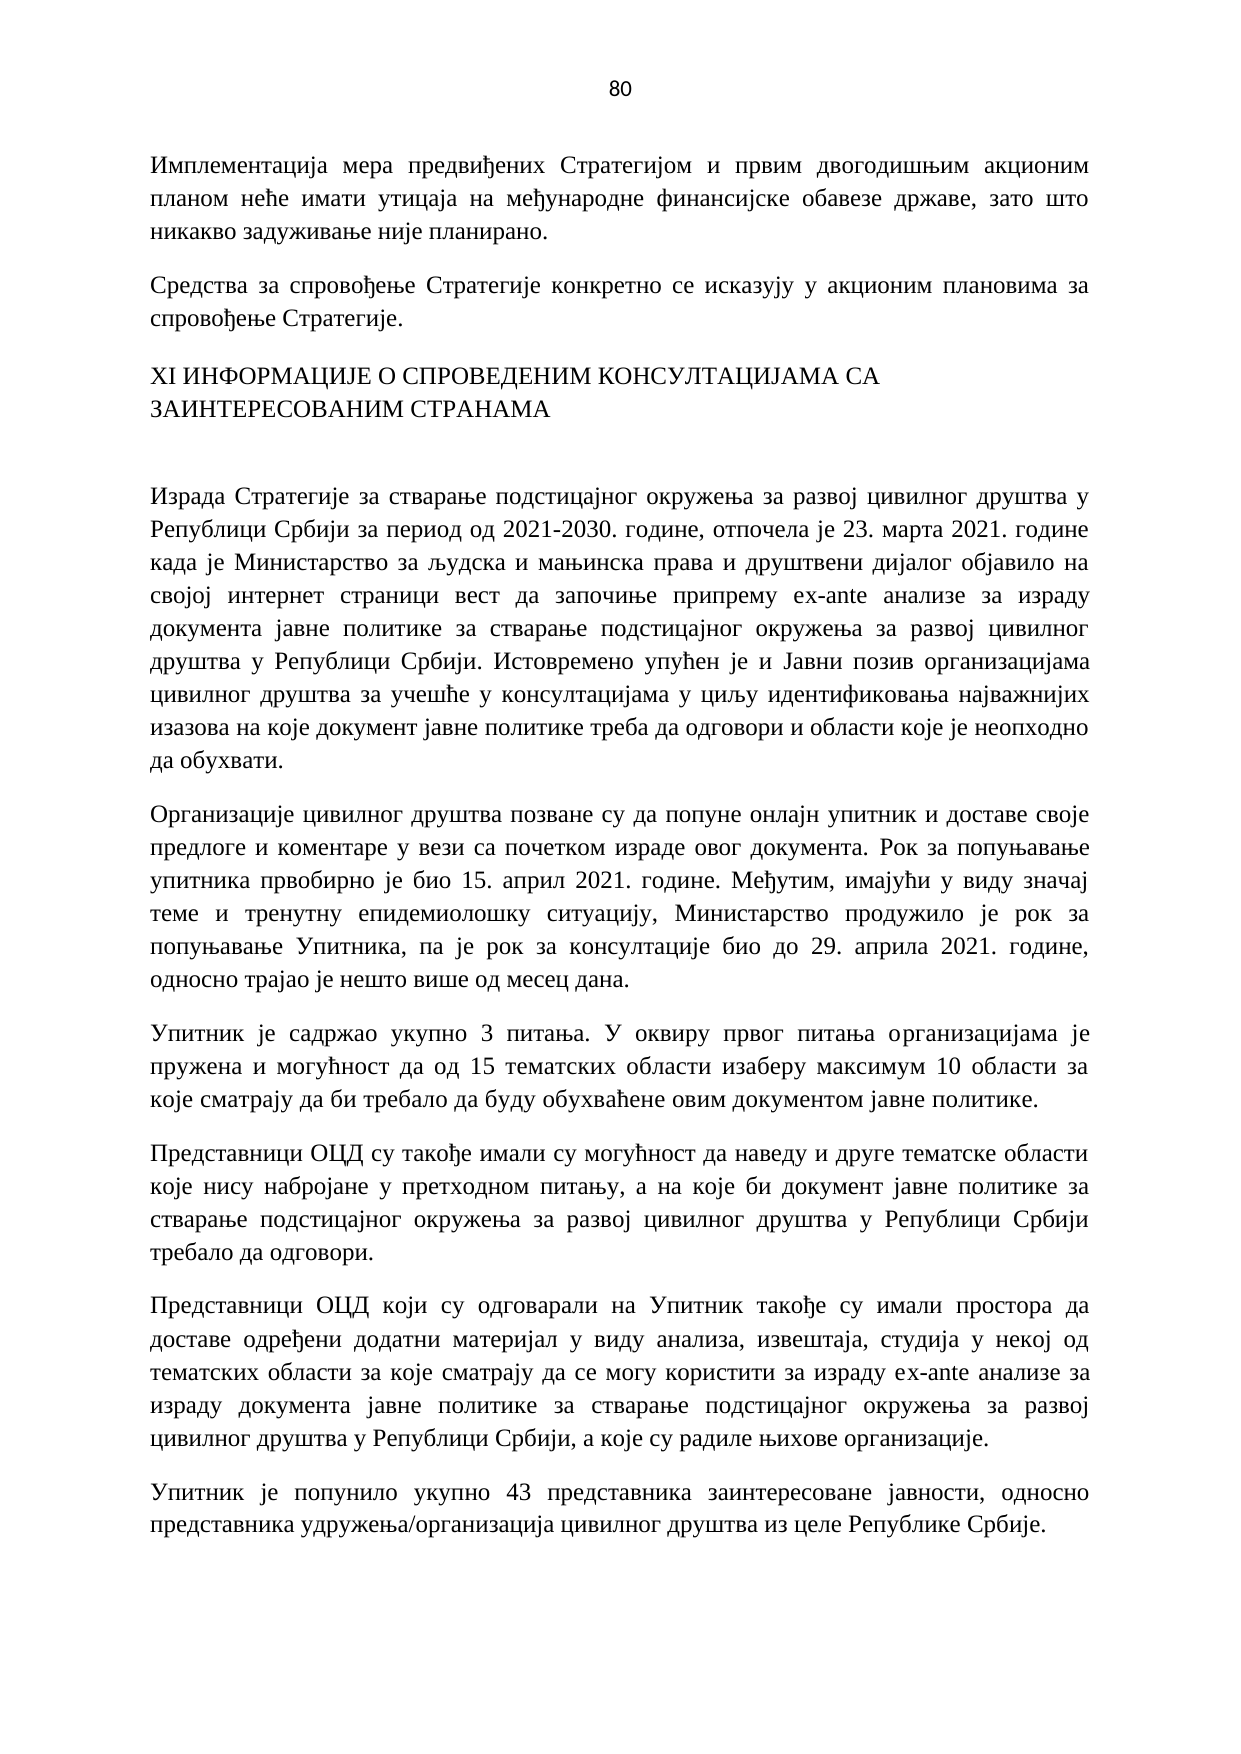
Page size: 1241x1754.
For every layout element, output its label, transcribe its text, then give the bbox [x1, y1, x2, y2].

text Организације цивилног друштва позване су да попуне онлајн упитник и доставе своје предлоге и коментаре у вези са почетком израде овог документа. Рок за попуњавање упитника првобирно је био 15. април 2021. године. Међутим, имајући у виду значај теме и тренутну епидемиолошку ситуацију, Министарство продужило је рок за попуњавање Упитника, па је рок за консултације био до 29. априла 2021. године, односно трајао је нешто више од месец дана. [150, 799, 1090, 993]
subtitle XI ИНФОРМАЦИЈЕ О СПРОВЕДЕНИМ КОНСУЛТАЦИЈАМА СА ЗАИНТЕРЕСОВАНИМ СТРАНАМА [150, 361, 1090, 423]
text Упитник је попунило укупно 43 представника заинтересоване јавности, односно представника удружења/организација цивилног друштва из целе Републике Србије. [150, 1477, 1090, 1538]
text Представници ОЦД су такође имали су могућност да наведу и друге тематске области које нису набројане у претходном питању, а на које би документ јавне политике за стварање подстицајног окружења за развој цивилног друштва у Републици Србији требало да одговори. [150, 1138, 1090, 1266]
text Представници ОЦД који су одговарали на Упитник такође су имали простора да доставе одређени додатни материјал у виду анализа, извештаја, студија у некој од тематских области за које сматрају да се могу користити за израду еx-ante анализе за израду документа јавне политике за стварање подстицајног окружења за развој цивилног друштва у Републици Србији, а које су радиле њихове организације. [150, 1291, 1090, 1451]
text Израда Стратегије за стварање подстицајног окружења за развој цивилног друштва у Републици Србији за период од 2021-2030. године, отпочела је 23. марта 2021. године када је Министарство за људска и мањинска права и друштвени дијалог објавило на својој интернет страници вест да започиње припрему еx-ante анализе за израду документа јавне политике за стварање подстицајног окружења за развој цивилног друштва у Републици Србији. Истовремено упућен је и Јавни позив организацијама цивилног друштва за учешће у консултацијама у циљу идентификовања најважнијих изазова на које документ јавне политике треба да одговори и области које је неопходно да обухвати. [150, 481, 1090, 774]
text Имплементација мера предвиђених Стратегијом и првим двогодишњим акционим планом неће имати утицаја на међународне финансијске обавезе државе, зато што никакво задуживање није планирано. [150, 150, 1090, 245]
text Средства за спровођење Стратегије конкретно се исказују у акционим плановима за спровођење Стратегије. [150, 270, 1090, 332]
text Упитник је садржао укупно 3 питања. У оквиру првог питања организацијама је пружена и могућност да од 15 тематских области изаберу максимум 10 области за које сматрају да би требало да буду обухваћене овим документом јавне политике. [150, 1018, 1090, 1051]
text Упитник је садржао укупно 3 питања. У оквиру првог питања организацијама је пружена и могућност да од 15 тематских области изаберу максимум 10 области за које сматрају да би требало да буду обухваћене овим документом јавне политике. [150, 1079, 1090, 1113]
